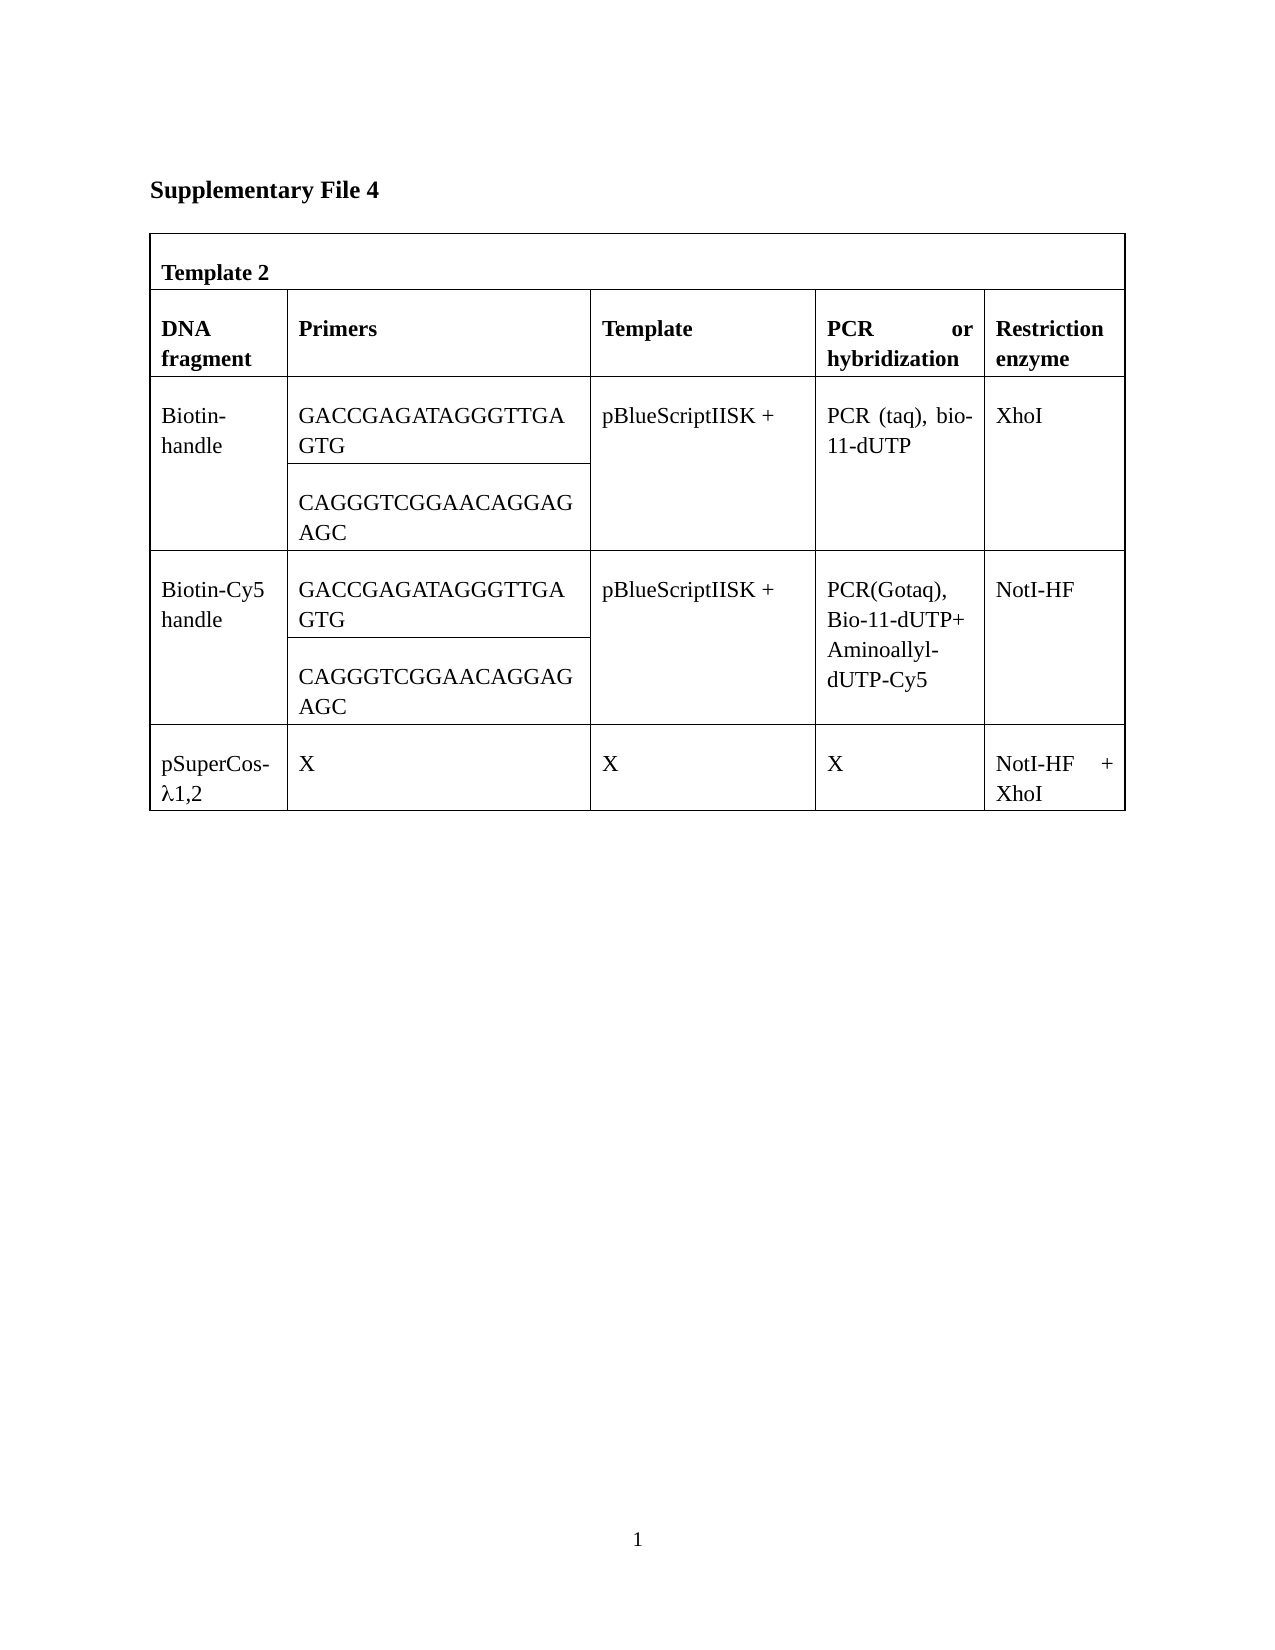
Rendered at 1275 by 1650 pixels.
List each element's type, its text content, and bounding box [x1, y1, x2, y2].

table_cell pSuperCos-1,2 [151, 725, 287, 810]
table_cell Biotin-handle [151, 377, 287, 550]
text Supplementary File 4 [150, 175, 1125, 204]
table_cell Template [591, 290, 815, 376]
table_cell Restriction enzyme [985, 290, 1124, 376]
table_cell NotI-HF [985, 551, 1124, 723]
table_cell GACCGAGATAGGGTTGAGTG [288, 377, 590, 463]
table_cell pBlueScriptIISK + [591, 551, 815, 723]
table_cell CAGGGTCGGAACAGGAGAGC [288, 638, 590, 723]
table_cell PCR or hybridization [816, 290, 984, 376]
table_cell X [288, 725, 590, 810]
table_cell X [591, 725, 815, 810]
table_cell X [816, 725, 984, 810]
table_cell pBlueScriptIISK + [591, 377, 815, 550]
table_cell PCR (taq), bio-11-dUTP [816, 377, 984, 550]
table_cell Biotin-Cy5 handle [151, 551, 287, 723]
table_cell XhoI [985, 377, 1124, 550]
table_cell CAGGGTCGGAACAGGAGAGC [288, 464, 590, 550]
table_cell GACCGAGATAGGGTTGAGTG [288, 551, 590, 637]
table_cell DNA fragment [151, 290, 287, 376]
table_cell Primers [288, 290, 590, 376]
table_cell NotI-HF + XhoI [985, 725, 1124, 810]
table_header Template 2 [151, 234, 1124, 289]
table_cell PCR(Gotaq), Bio-11-dUTP+ Aminoallyl-dUTP-Cy5 [816, 551, 984, 723]
